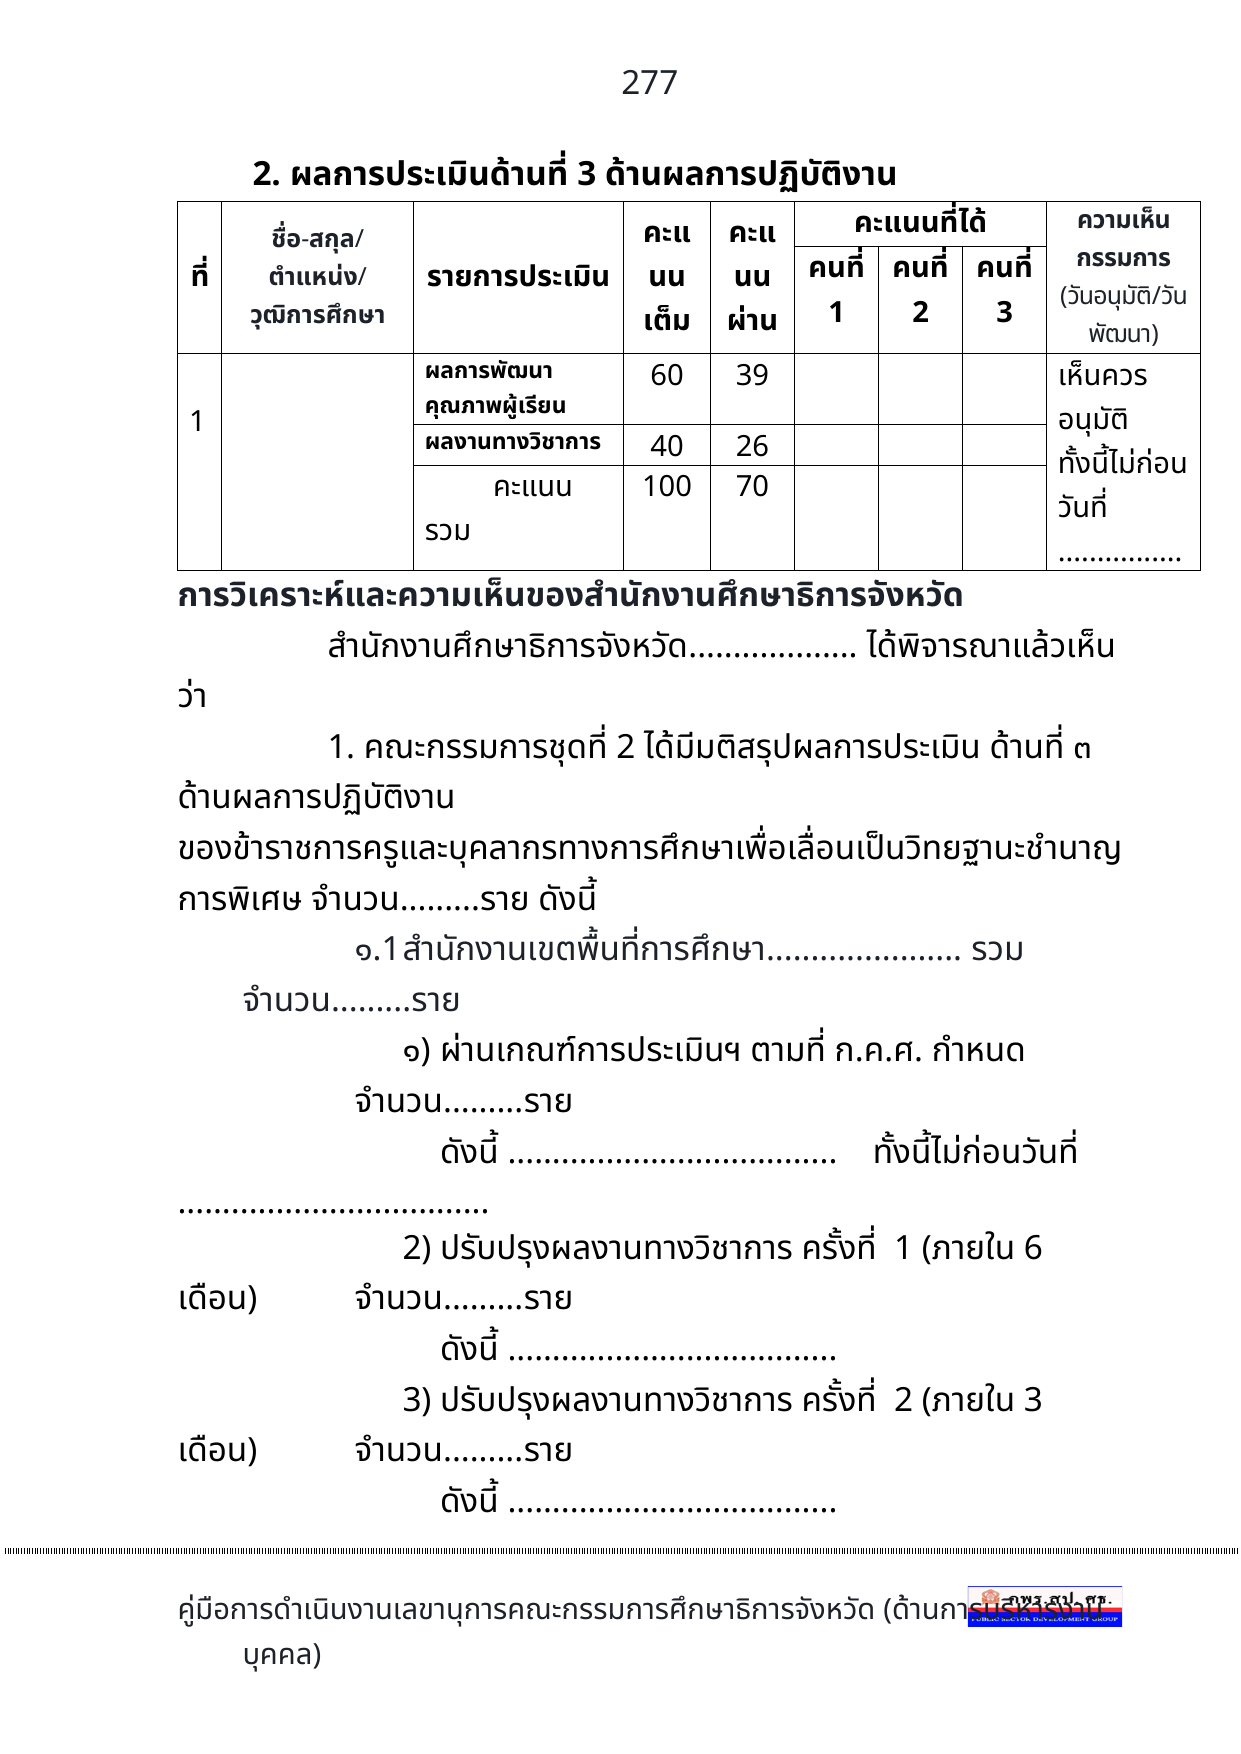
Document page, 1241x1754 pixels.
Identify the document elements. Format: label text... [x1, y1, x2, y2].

table_header ชื่อ-สกุล/ตำแหน่ง/ วุฒิการศึกษา [222, 202, 413, 353]
table_cell ผลการพัฒนาคุณภาพผู้เรียน [414, 354, 623, 424]
table_cell [963, 466, 1046, 570]
table_cell 39 [711, 354, 794, 424]
text ๑) ผ่านเกณฑ์การประเมินฯ ตามที่ ก.ค.ศ. กำหนด จำนวน.........ราย [177, 1026, 1122, 1127]
table_cell [879, 354, 962, 424]
table_header รายการประเมิน [414, 202, 623, 353]
table_cell คะแนนรวม [414, 466, 623, 570]
table_cell [795, 425, 878, 464]
table_cell [879, 425, 962, 464]
table_cell ผลงานทางวิชาการ [414, 425, 623, 464]
table_cell [963, 425, 1046, 464]
table_header ที่ [178, 202, 221, 353]
table_cell คนที่ 2 [879, 247, 962, 353]
table_cell 40 [624, 425, 710, 464]
text ดังนี้ ..................................... ทั้งนี้ไม่ก่อนวันที่ ................................... [177, 1127, 1122, 1223]
table_header คะแนนผ่าน [711, 202, 794, 353]
table_header คะแนนที่ได้ [795, 202, 1046, 246]
text การวิเคราะห์และความเห็นของสำนักงานศึกษาธิการจังหวัด [177, 571, 1122, 622]
table_cell 26 [711, 425, 794, 464]
text ดังนี้ ..................................... [177, 1325, 1122, 1375]
table_cell [795, 466, 878, 570]
table_cell [963, 354, 1046, 424]
table_header คะแนนเต็ม [624, 202, 710, 353]
table_cell คนที่ 3 [963, 247, 1046, 353]
text 2) ปรับปรุงผลงานทางวิชาการ ครั้งที่ 1 (ภายใน 6 เดือน) จำนวน.........ราย [177, 1223, 1122, 1325]
text 3) ปรับปรุงผลงานทางวิชาการ ครั้งที่ 2 (ภายใน 3 เดือน) จำนวน.........ราย [177, 1375, 1122, 1477]
text ดังนี้ ..................................... [177, 1477, 1122, 1527]
table_cell 100 [624, 466, 710, 570]
table_cell 70 [711, 466, 794, 570]
text ๑.1 สำนักงานเขตพื้นที่การศึกษา...................... รวมจำนวน.........ราย [177, 925, 1122, 1026]
text 1. คณะกรรมการชุดที่ 2 ได้มีมติสรุปผลการประเมิน ด้านที่ ๓ ด้านผลการปฏิบัติงาน ของข้าราชการครูและบุคลากรทางการศึกษาเพื่อเลื่อนเป็นวิทยฐานะชำนาญการพิเศษ จำนวน.........ราย ดังนี้ [177, 723, 1122, 925]
table_cell [222, 354, 413, 570]
table_cell 60 [624, 354, 710, 424]
picture [967, 1586, 1123, 1627]
table_cell เห็นควรอนุมัติ ทั้งนี้ไม่ก่อนวันที่ ................ [1047, 354, 1200, 570]
table_cell 1 [178, 354, 221, 570]
table_cell คนที่ 1 [795, 247, 878, 353]
table_header ความเห็นกรรมการ (วันอนุมัติ/วันพัฒนา) [1047, 202, 1200, 353]
table_cell [879, 466, 962, 570]
list ผลการประเมินด้านที่ 3 ด้านผลการปฏิบัติงาน [252, 150, 1122, 201]
table_cell [795, 354, 878, 424]
text สำนักงานศึกษาธิการจังหวัด................... ได้พิจารณาแล้วเห็นว่า [177, 622, 1122, 723]
